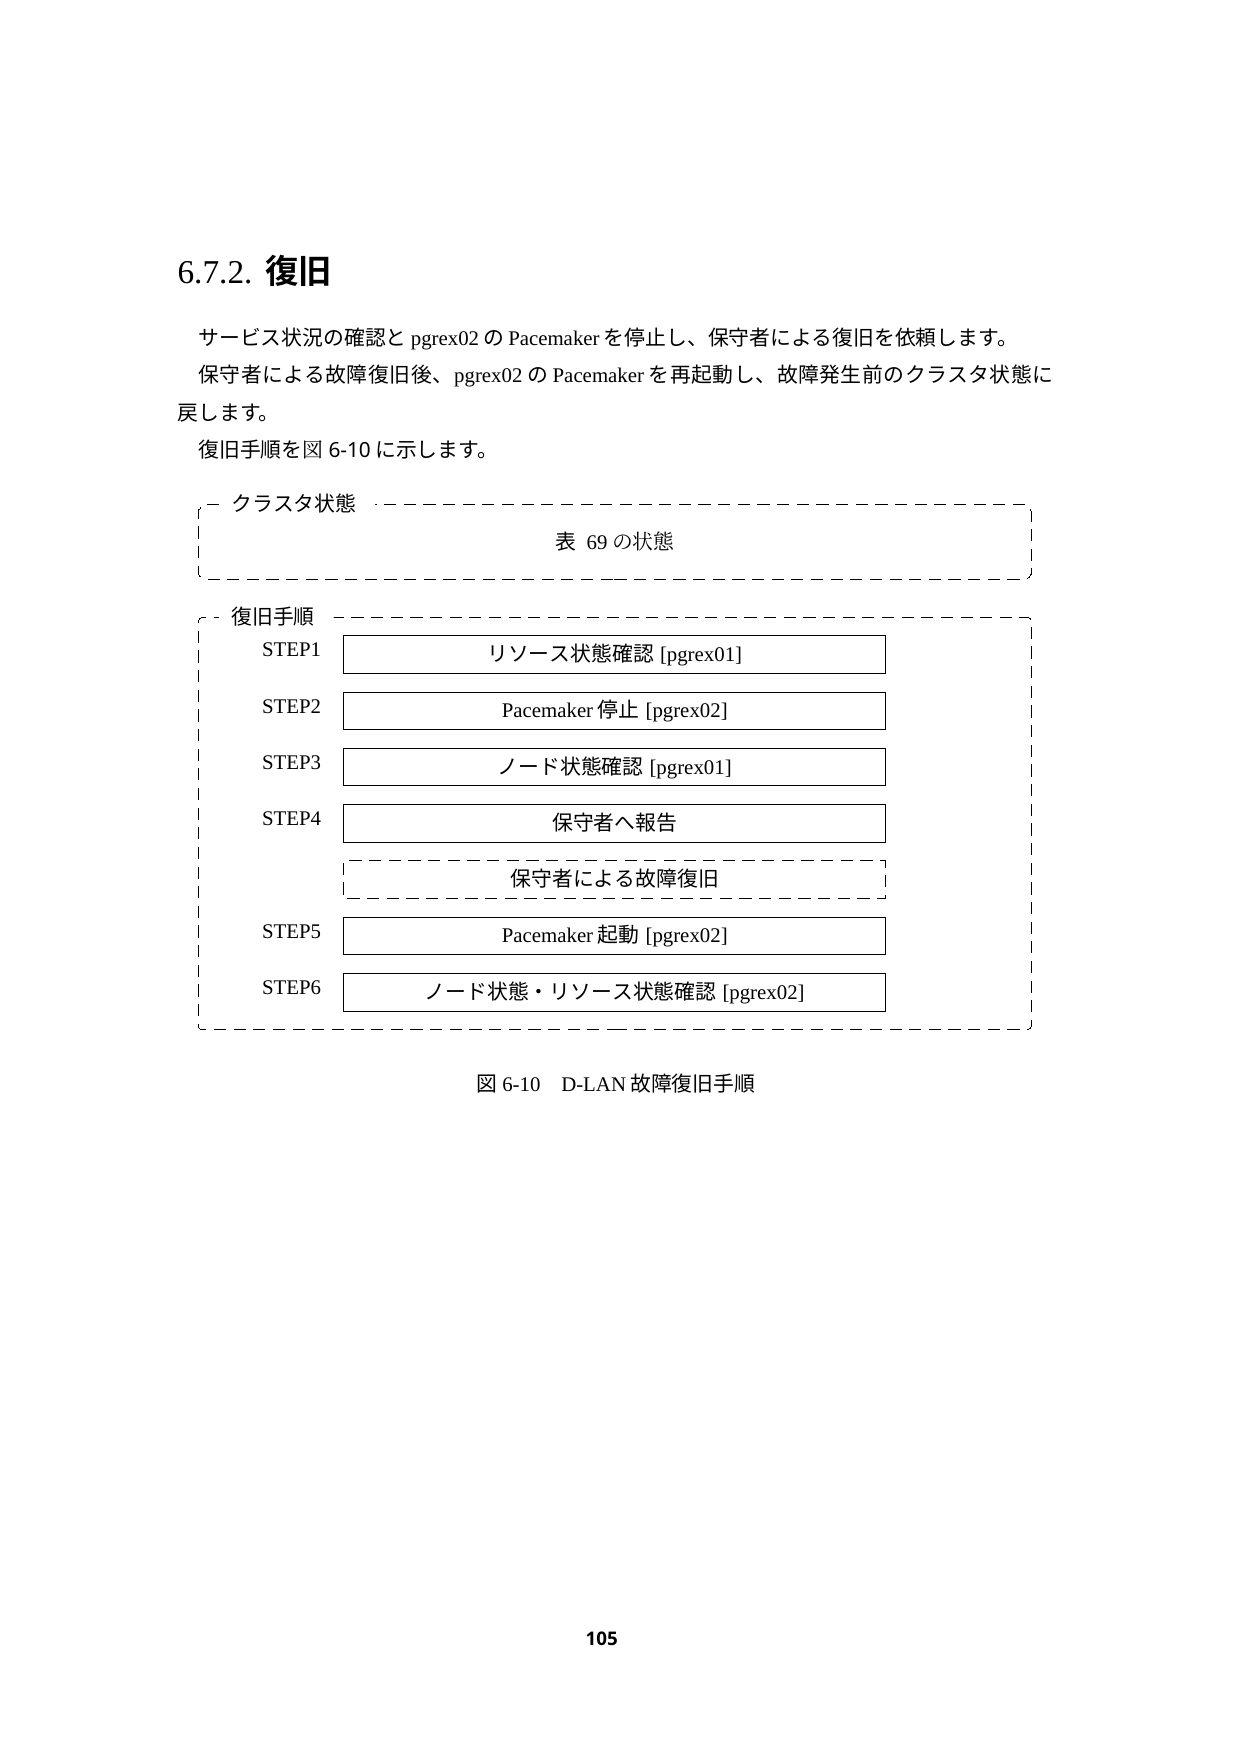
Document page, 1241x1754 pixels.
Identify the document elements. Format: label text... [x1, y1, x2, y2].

subtitle 復旧 [177, 232, 1063, 307]
text 保守者による故障復旧後、pgrex02のPacemakerを再起動し、故障発生前のクラスタ状態に戻します。 [177, 355, 1054, 430]
text サービス状況の確認とpgrex02のPacemakerを停止し、保守者による復旧を依頼します。 [177, 317, 1054, 355]
